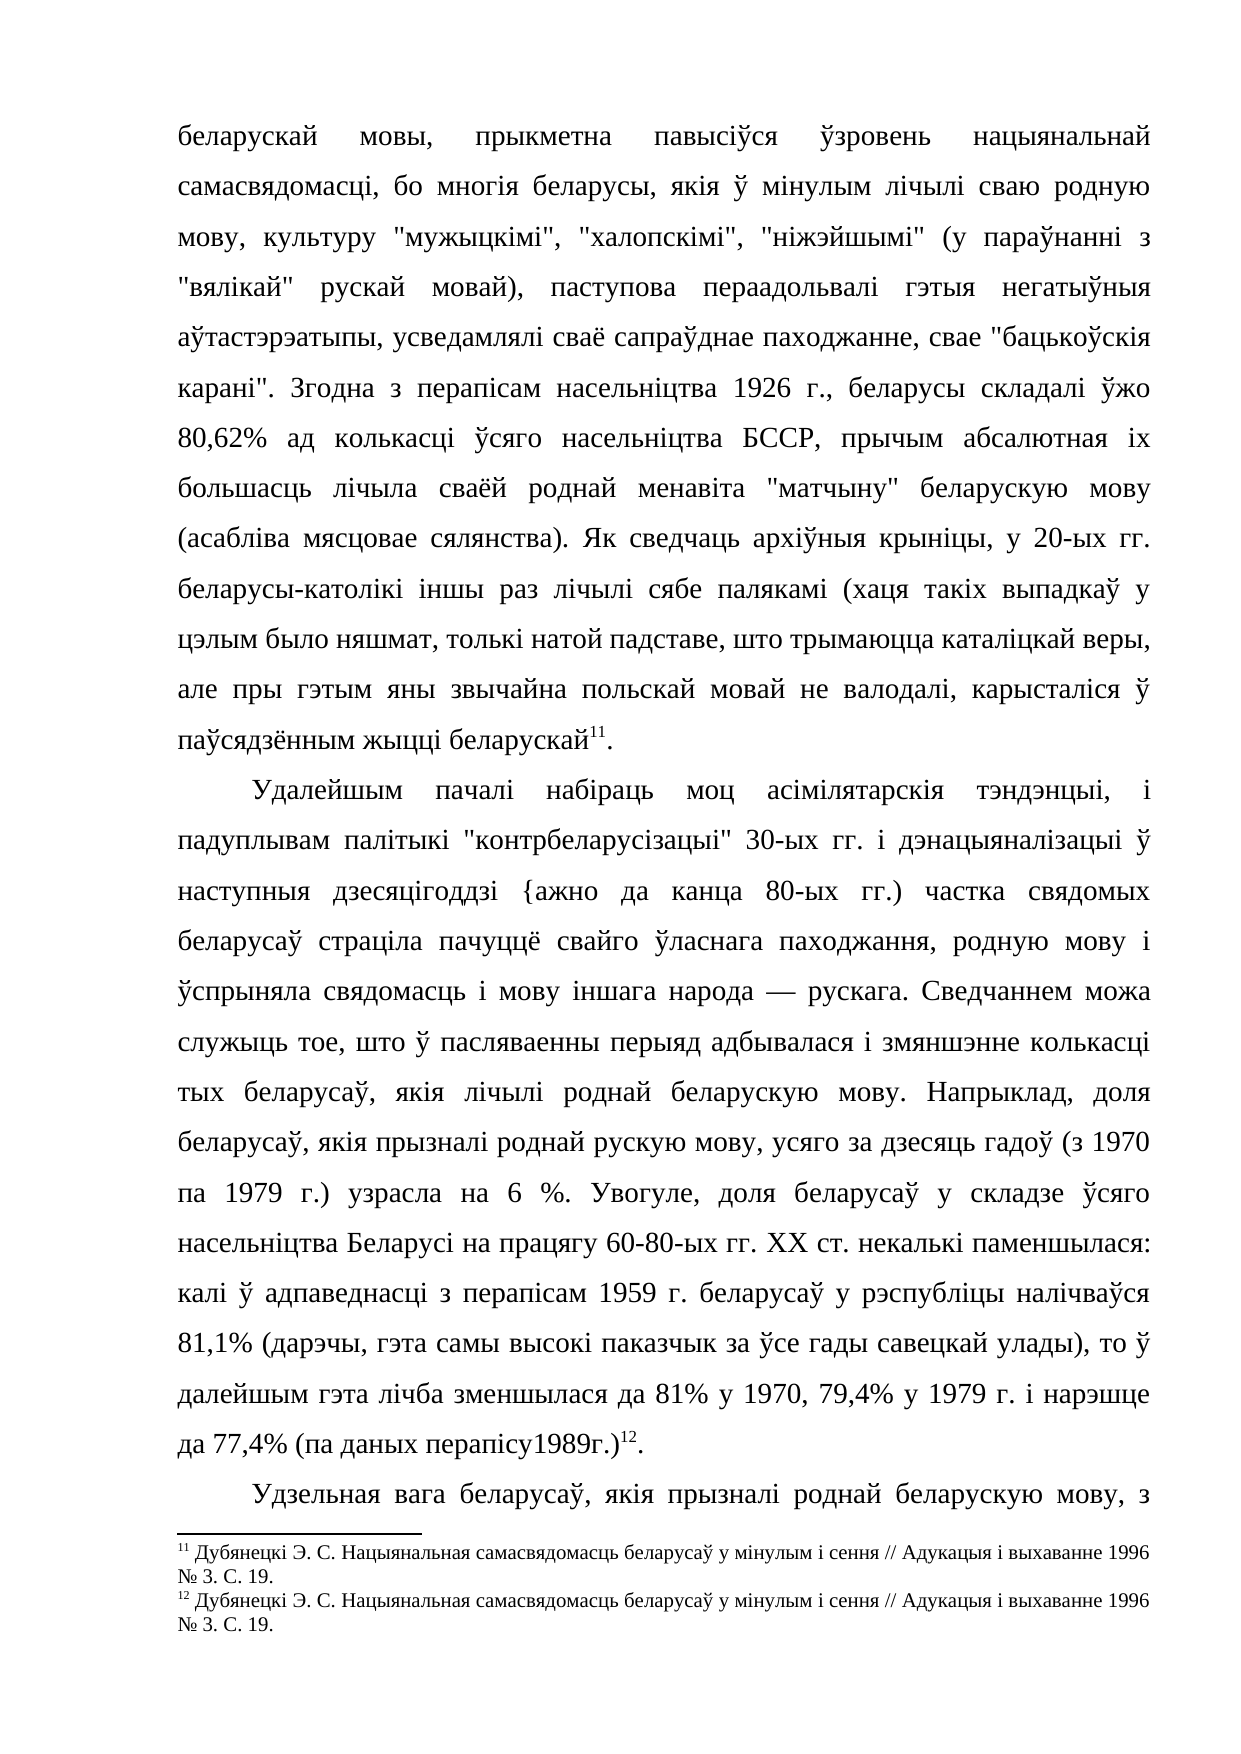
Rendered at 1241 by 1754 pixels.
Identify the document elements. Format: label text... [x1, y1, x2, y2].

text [177, 118, 1152, 755]
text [177, 1477, 1152, 1510]
text Удалейшым пачалі набіраць моц асімілятарскія тэндэнцыі, і падуплывам палітыкі "контрбеларусізацыі" 30-ых гг. і дэнацыяналізацыі ў наступныя дзесяцігоддзі {ажно да канца 80-ых гг.) частка свядомых беларусаў страціла пачуццё свайго ўласнага паходжання, родную мову і ўспрыняла свядомасць і мову іншага народа — рускага. Сведчаннем можа служыць тое, што ў пасляваенны перыяд адбывалася і змяншэнне колькасці тых беларусаў, якія лічылі роднай беларускую мову. Напрыклад, доля беларусаў, якія прызналі роднай рускую мову, усяго за дзесяць гадоў (з 1970 па 1979 г.) узрасла на 6 %. Увогуле, доля беларусаў у складзе ўсяго насельніцтва Беларусі на працягу 60-80-ых гг. XX ст. некалькі паменшылася: калі ў адпаведнасці з перапісам 1959 г. беларусаў у рэспубліцы налічваўся 81,1% (дарэчы, гэта самы высокі паказчык за ўсе гады савецкай улады), то ў далейшым гэта лічба зменшылася да 81% у 1970, 79,4% у 1979 г. і нарэшце да 77,4% (па даных перапісу1989г.). [177, 772, 1152, 1460]
